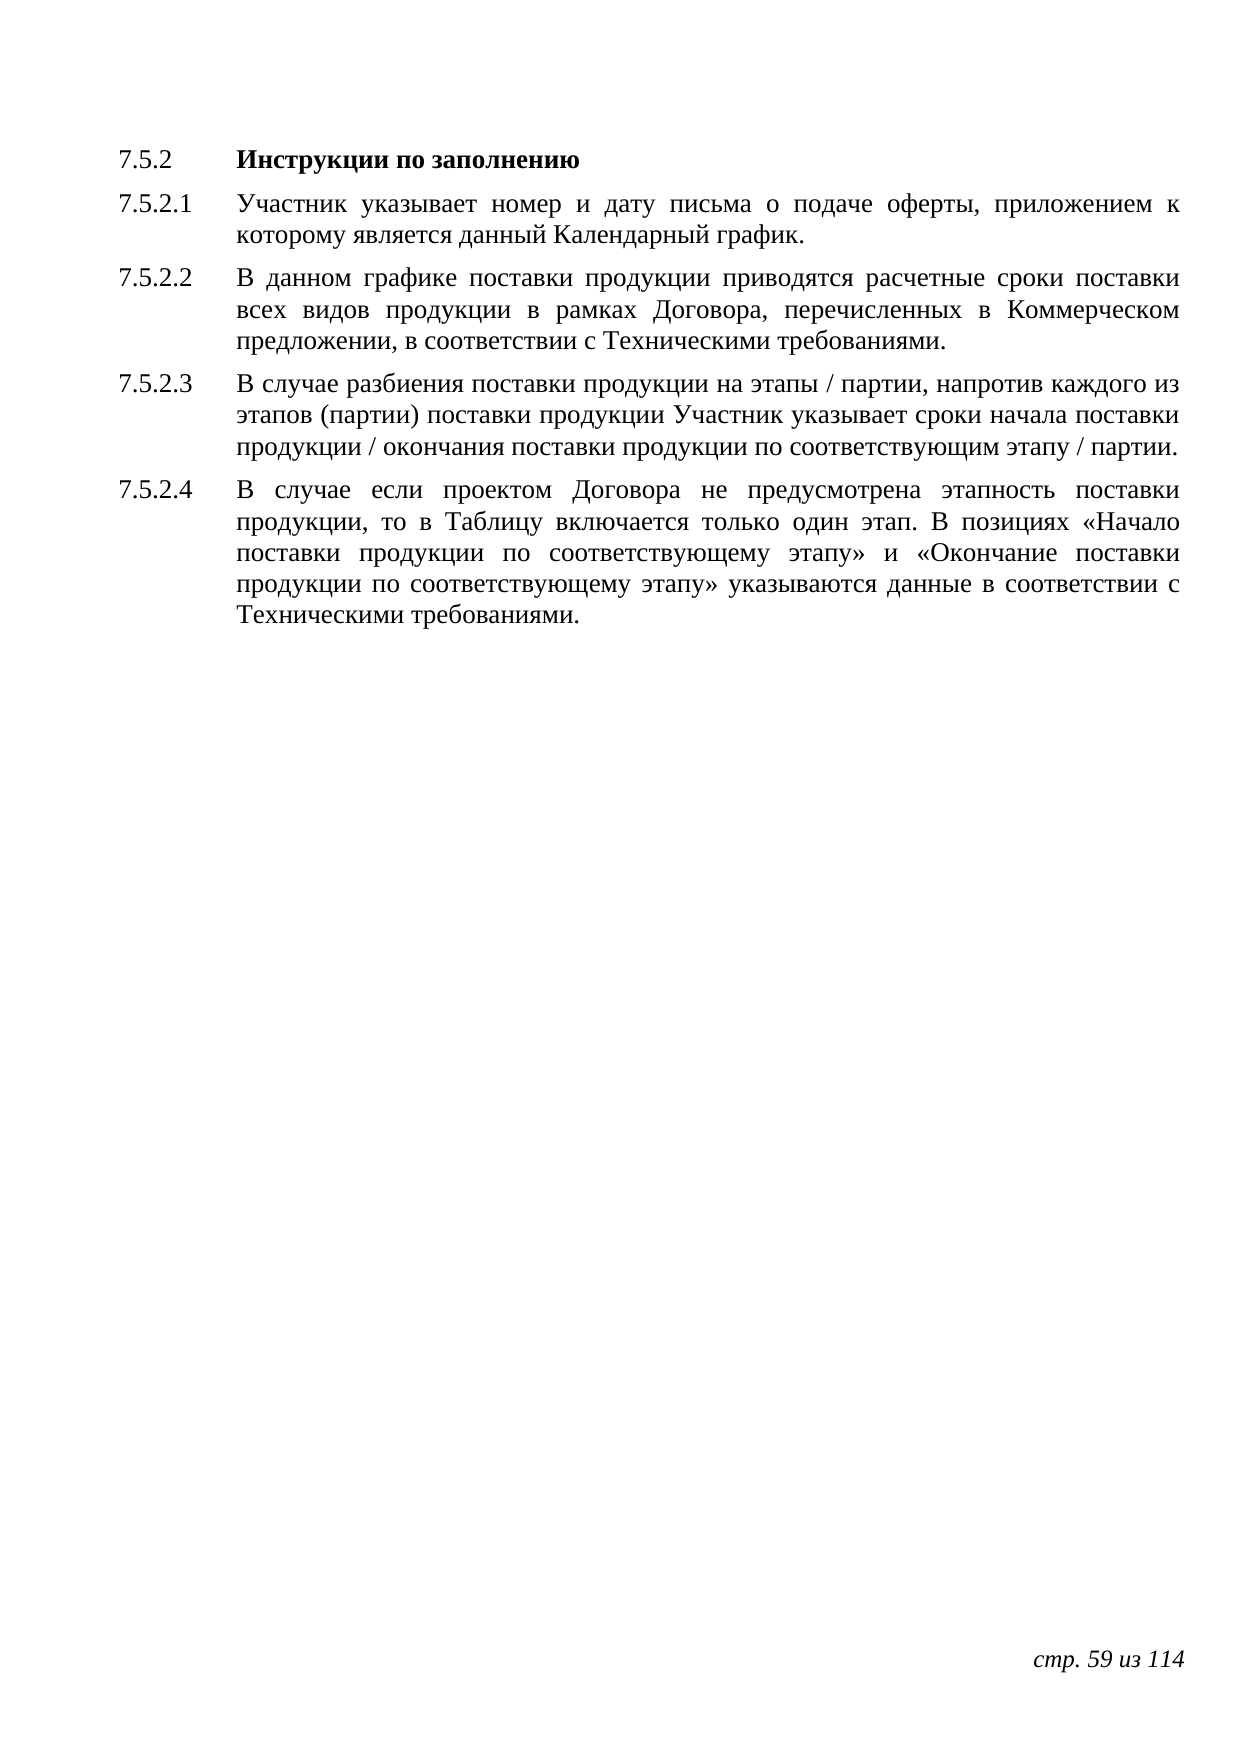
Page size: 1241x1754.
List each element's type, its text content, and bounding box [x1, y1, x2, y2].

text В случае если проектом Договора не предусмотрена этапность поставки продукции, то в Таблицу включается только один этап. В позициях «Начало поставки продукции по соответствующему этапу» и «Окончание поставки продукции по соответствующему этапу» указываются данные в соответствии с Техническими требованиями. [118, 473, 1181, 629]
text Участник указывает номер и дату письма о подаче оферты, приложением к которому является данный Календарный график. [118, 187, 1181, 249]
text В случае разбиения поставки продукции на этапы / партии, напротив каждого из этапов (партии) поставки продукции Участник указывает сроки начала поставки продукции / окончания поставки продукции по соответствующим этапу / партии. [118, 367, 1181, 461]
text В данном графике поставки продукции приводятся расчетные сроки поставки всех видов продукции в рамках Договора, перечисленных в Коммерческом предложении, в соответствии с Техническими требованиями. [118, 262, 1181, 355]
text Инструкции по заполнению [118, 143, 1181, 174]
